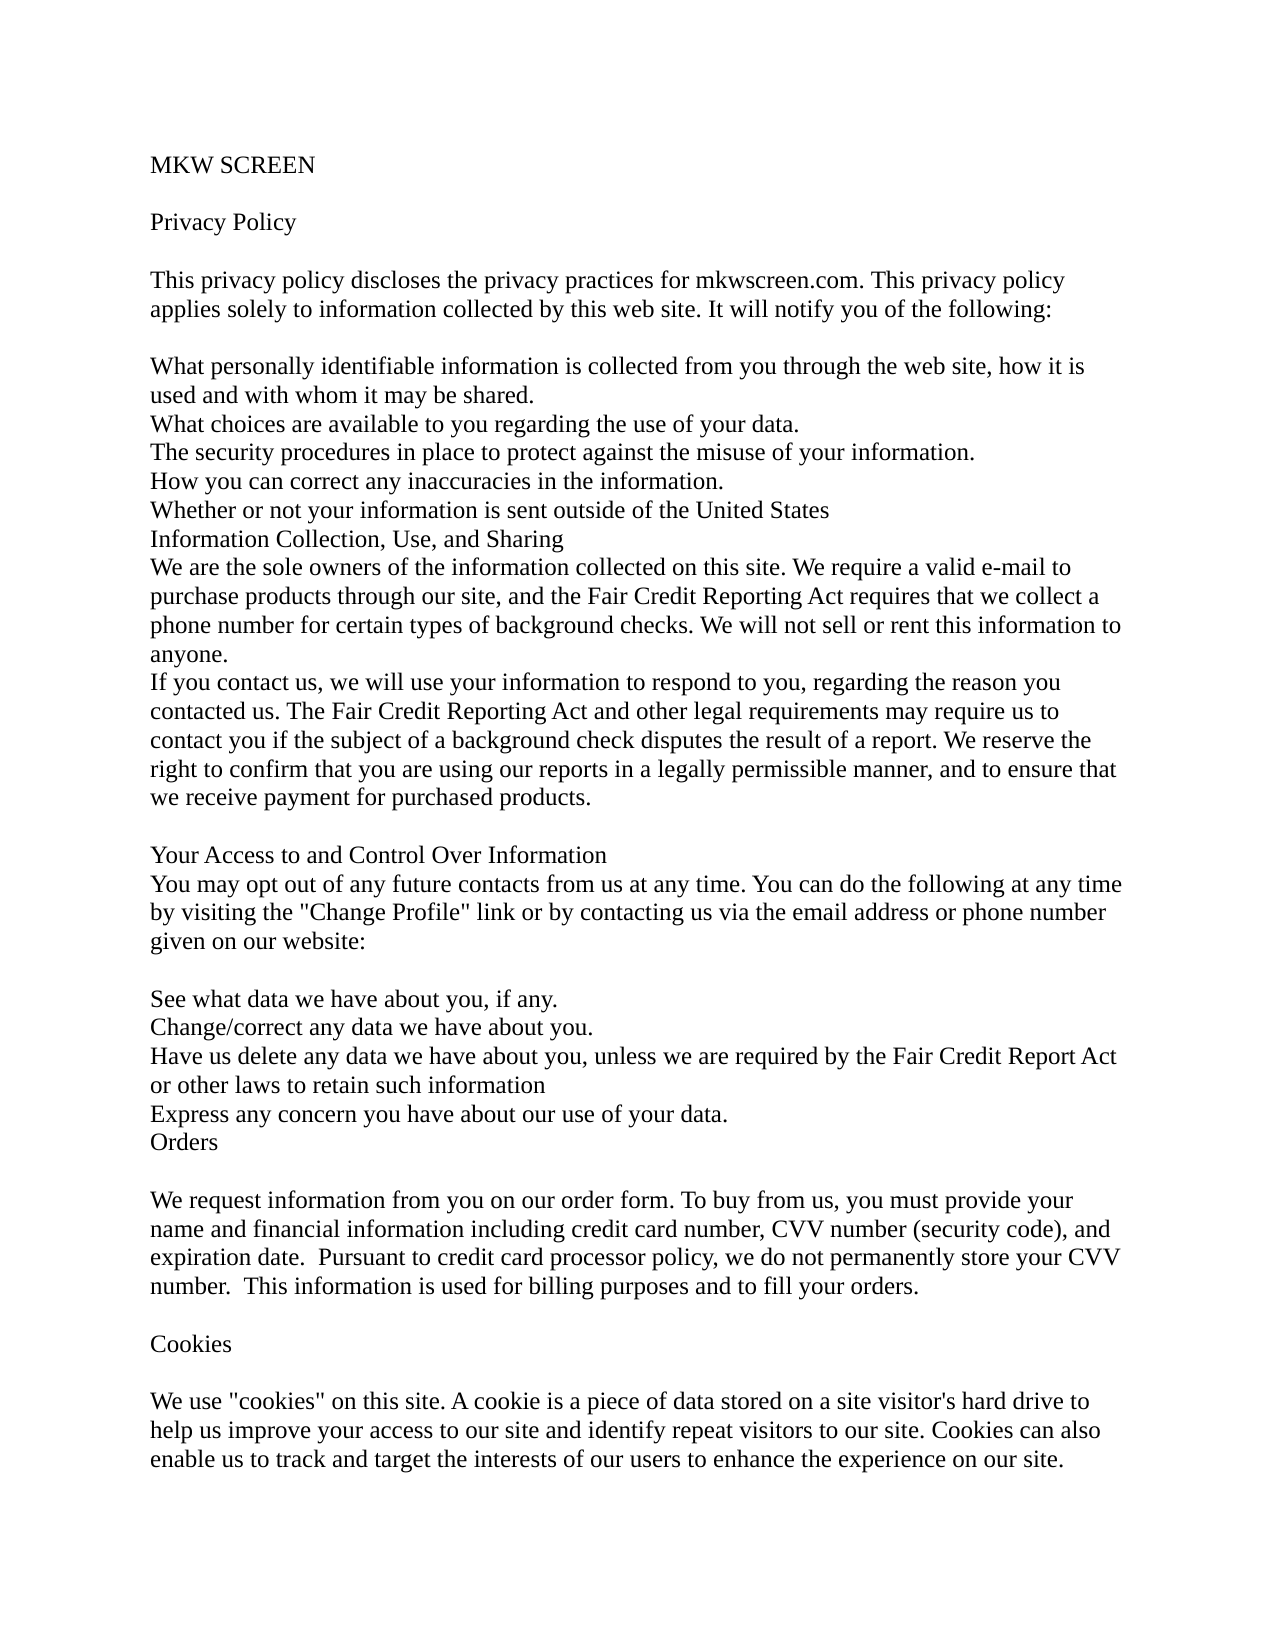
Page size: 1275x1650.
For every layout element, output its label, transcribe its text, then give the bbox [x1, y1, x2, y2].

text Change/correct any data we have about you. [150, 1012, 1125, 1041]
text You may opt out of any future contacts from us at any time. You can do the following at any time by visiting the "Change Profile" link or by contacting us via the email address or phone number given on our website: [150, 869, 1125, 955]
text Your Access to and Control Over Information [150, 840, 1125, 869]
text Whether or not your information is sent outside of the United States [150, 495, 1125, 524]
text How you can correct any inaccuracies in the information. [150, 466, 1125, 495]
text Have us delete any data we have about you, unless we are required by the Fair Credit Report Act or other laws to retain such information [150, 1041, 1125, 1099]
text We use "cookies" on this site. A cookie is a piece of data stored on a site visitor's hard drive to help us improve your access to our site and identify repeat visitors to our site. Cookies can also enable us to track and target the interests of our users to enhance the experience on our site. [150, 1386, 1125, 1472]
text We are the sole owners of the information collected on this site. We require a valid e-mail to purchase products through our site, and the Fair Credit Reporting Act requires that we collect a phone number for certain types of background checks. We will not sell or rent this information to anyone. [150, 552, 1125, 667]
text Cookies [150, 1329, 1125, 1357]
text Information Collection, Use, and Sharing [150, 524, 1125, 552]
text Privacy Policy [150, 207, 1125, 236]
text This privacy policy discloses the privacy practices for mkwscreen.com. This privacy policy applies solely to information collected by this web site. It will notify you of the following: [150, 265, 1125, 322]
text Express any concern you have about our use of your data. [150, 1099, 1125, 1127]
text See what data we have about you, if any. [150, 984, 1125, 1012]
text Orders [150, 1127, 1125, 1156]
text We request information from you on our order form. To buy from us, you must provide your name and financial information including credit card number, CVV number (security code), and expiration date. Pursuant to credit card processor policy, we do not permanently store your CVV number. This information is used for billing purposes and to fill your orders. [150, 1185, 1125, 1300]
text MKW SCREEN [150, 150, 1125, 179]
text What personally identifiable information is collected from you through the web site, how it is used and with whom it may be shared. [150, 351, 1125, 409]
text What choices are available to you regarding the use of your data. [150, 409, 1125, 437]
text The security procedures in place to protect against the misuse of your information. [150, 437, 1125, 466]
text If you contact us, we will use your information to respond to you, regarding the reason you contacted us. The Fair Credit Reporting Act and other legal requirements may require us to contact you if the subject of a background check disputes the result of a report. We reserve the right to confirm that you are using our reports in a legally permissible manner, and to ensure that we receive payment for purchased products. [150, 667, 1125, 811]
